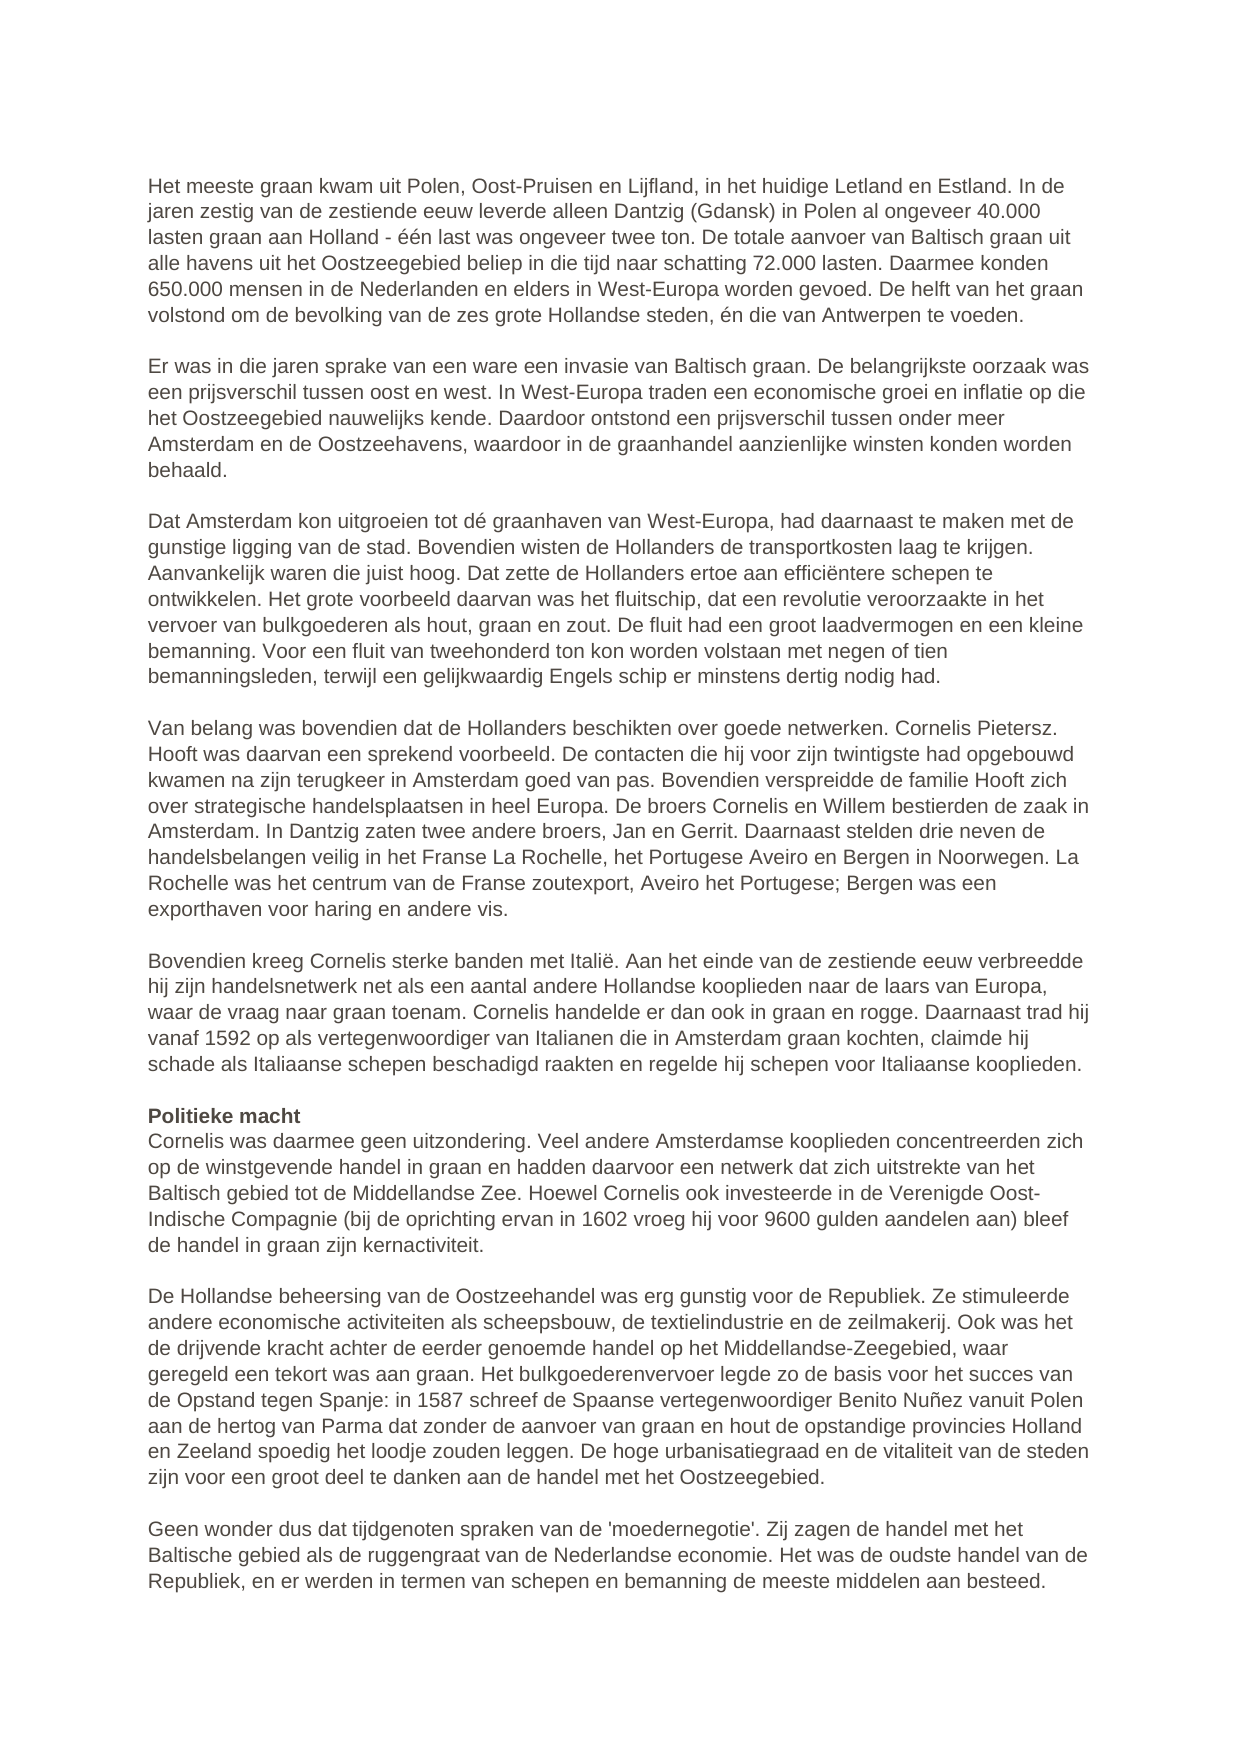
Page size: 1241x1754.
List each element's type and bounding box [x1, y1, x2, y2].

text [148, 148, 1093, 1592]
